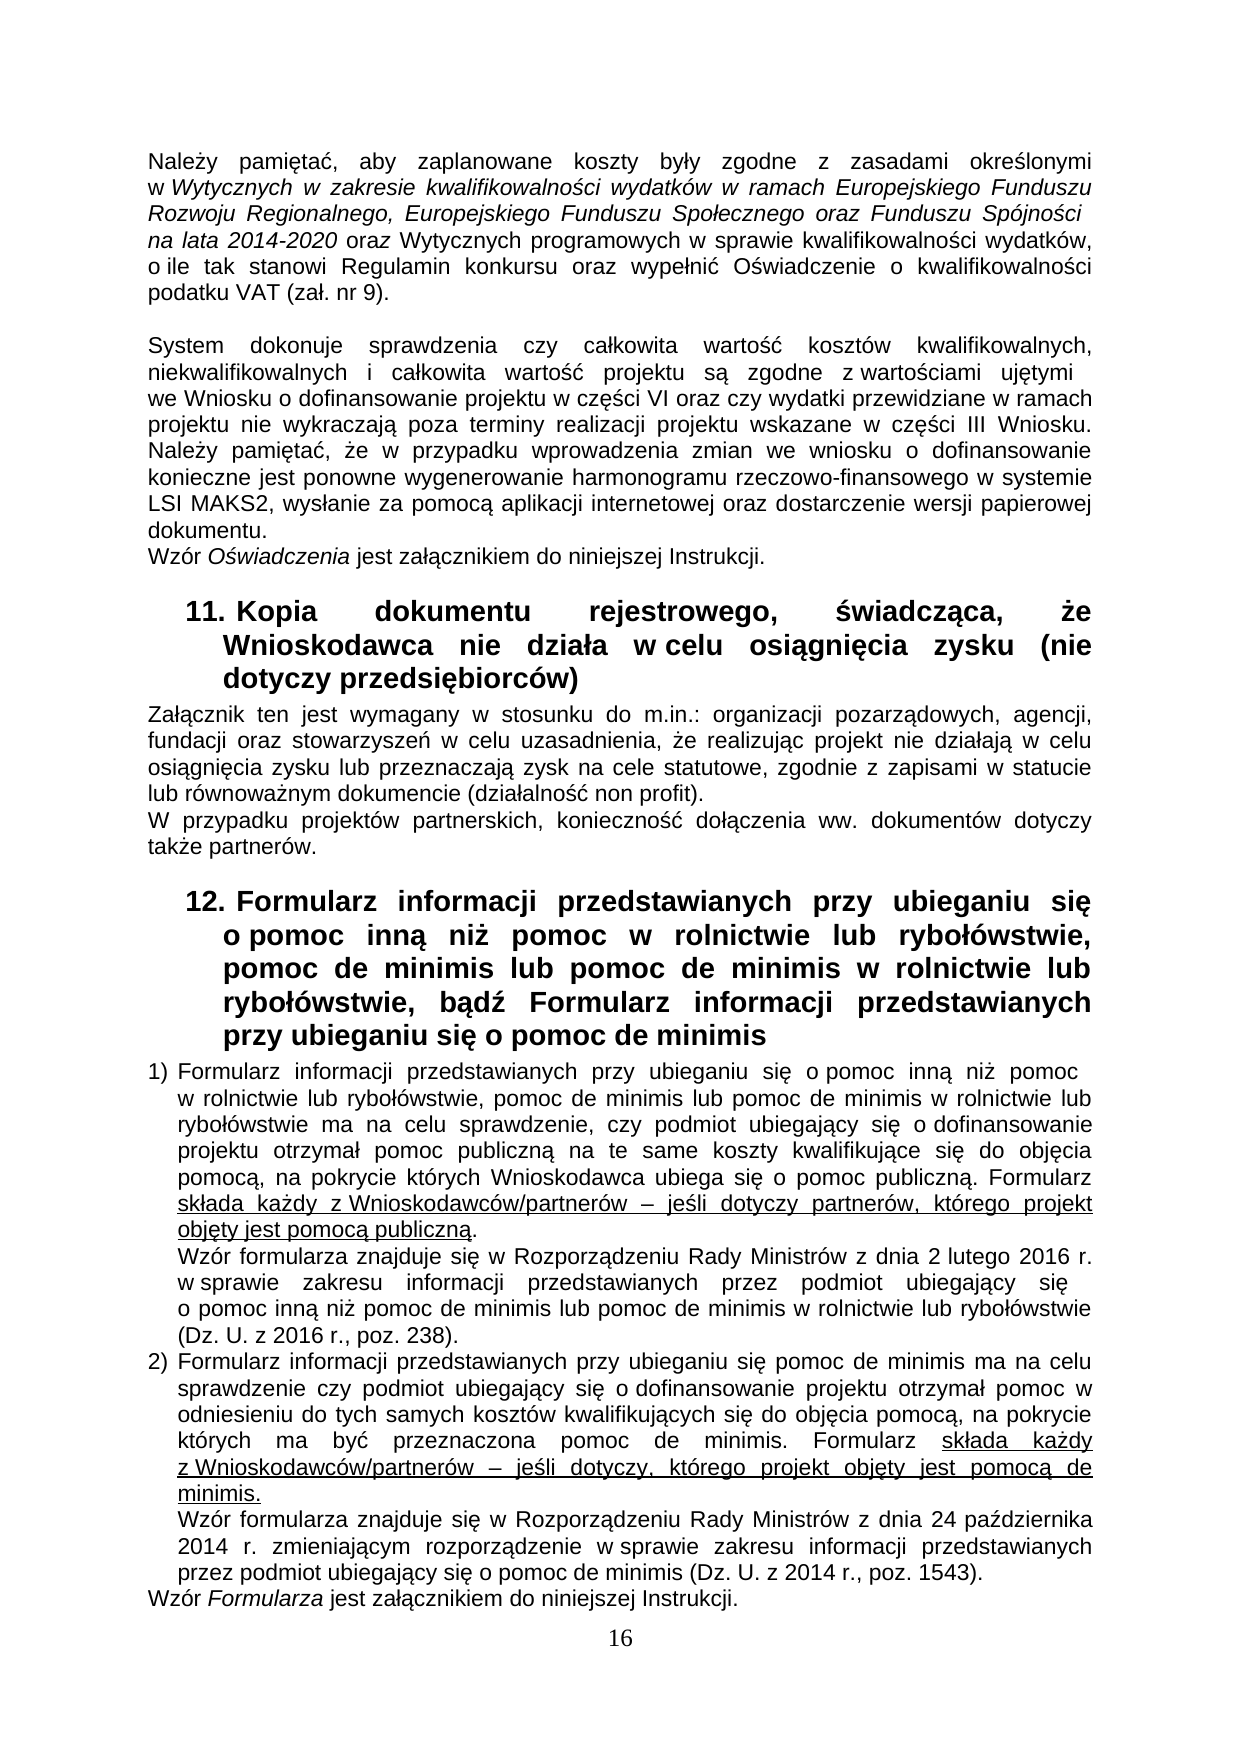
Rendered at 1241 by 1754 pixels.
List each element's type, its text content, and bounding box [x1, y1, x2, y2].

text Wzór formularza znajduje się w Rozporządzeniu Rady Ministrów z dnia 2 lutego 2016 r. w sprawie zakresu informacji przedstawianych przez podmiot ubiegający się o pomoc inną niż pomoc de minimis lub pomoc de minimis w rolnictwie lub rybołówstwie (Dz. U. z 2016 r., poz. 238). [148, 1243, 1093, 1348]
text Wzór Formularza jest załącznikiem do niniejszej Instrukcji. [148, 1585, 1093, 1612]
text W przypadku projektów partnerskich, konieczność dołączenia ww. dokumentów dotyczy także partnerów. [148, 807, 1093, 859]
text Wzór formularza znajduje się w Rozporządzeniu Rady Ministrów z dnia 24 października 2014 r. zmieniającym rozporządzenie w sprawie zakresu informacji przedstawianych przez podmiot ubiegający się o pomoc de minimis (Dz. U. z 2014 r., poz. 1543). [148, 1506, 1093, 1585]
list Formularz informacji przedstawianych przy ubieganiu się o pomoc inną niż pomoc w rolnictwie lub rybołówstwie, pomoc de minimis lub pomoc de minimis w rolnictwie lub rybołówstwie, bądź Formularz informacji przedstawianych przy ubieganiu się o pomoc de minimis [185, 884, 1093, 1052]
text Należy pamiętać, aby zaplanowane koszty były zgodne z zasadami określonymi w Wytycznych w zakresie kwalifikowalności wydatków w ramach Europejskiego Funduszu Rozwoju Regionalnego, Europejskiego Funduszu Społecznego oraz Funduszu Spójności na lata 2014-2020 oraz Wytycznych programowych w sprawie kwalifikowalności wydatków, o ile tak stanowi Regulamin konkursu oraz wypełnić Oświadczenie o kwalifikowalności podatku VAT (zał. nr 9). [148, 148, 1093, 306]
text System dokonuje sprawdzenia czy całkowita wartość kosztów kwalifikowalnych, niekwalifikowalnych i całkowita wartość projektu są zgodne z wartościami ujętymi we Wniosku o dofinansowanie projektu w części VI oraz czy wydatki przewidziane w ramach projektu nie wykraczają poza terminy realizacji projektu wskazane w części III Wniosku. Należy pamiętać, że w przypadku wprowadzenia zmian we wniosku o dofinansowanie konieczne jest ponowne wygenerowanie harmonogramu rzeczowo-finansowego w systemie LSI MAKS2, wysłanie za pomocą aplikacji internetowej oraz dostarczenie wersji papierowej dokumentu. [148, 332, 1093, 543]
text Wzór Oświadczenia jest załącznikiem do niniejszej Instrukcji. [148, 543, 1093, 569]
subtitle Kopia dokumentu rejestrowego, świadcząca, że Wnioskodawca nie działa w celu osiągnięcia zysku (nie dotyczy przedsiębiorców) [185, 594, 1093, 695]
list Formularz informacji przedstawianych przy ubieganiu się pomoc de minimis ma na celu sprawdzenie czy podmiot ubiegający się o dofinansowanie projektu otrzymał pomoc w odniesieniu do tych samych kosztów kwalifikujących się do objęcia pomocą, na pokrycie których ma być przeznaczona pomoc de minimis. Formularz składa każdy z Wnioskodawców/partnerów – jeśli dotyczy, którego projekt objęty jest pomocą de minimis. [148, 1348, 1093, 1506]
text Załącznik ten jest wymagany w stosunku do m.in.: organizacji pozarządowych, agencji, fundacji oraz stowarzyszeń w celu uzasadnienia, że realizując projekt nie działają w celu osiągnięcia zysku lub przeznaczają zysk na cele statutowe, zgodnie z zapisami w statucie lub równoważnym dokumencie (działalność non profit). [148, 701, 1093, 807]
list Formularz informacji przedstawianych przy ubieganiu się o pomoc inną niż pomoc w rolnictwie lub rybołówstwie, pomoc de minimis lub pomoc de minimis w rolnictwie lub rybołówstwie ma na celu sprawdzenie, czy podmiot ubiegający się o dofinansowanie projektu otrzymał pomoc publiczną na te same koszty kwalifikujące się do objęcia pomocą, na pokrycie których Wnioskodawca ubiega się o pomoc publiczną. Formularz składa każdy z Wnioskodawców/partnerów – jeśli dotyczy partnerów, którego projekt objęty jest pomocą publiczną. [148, 1058, 1093, 1243]
